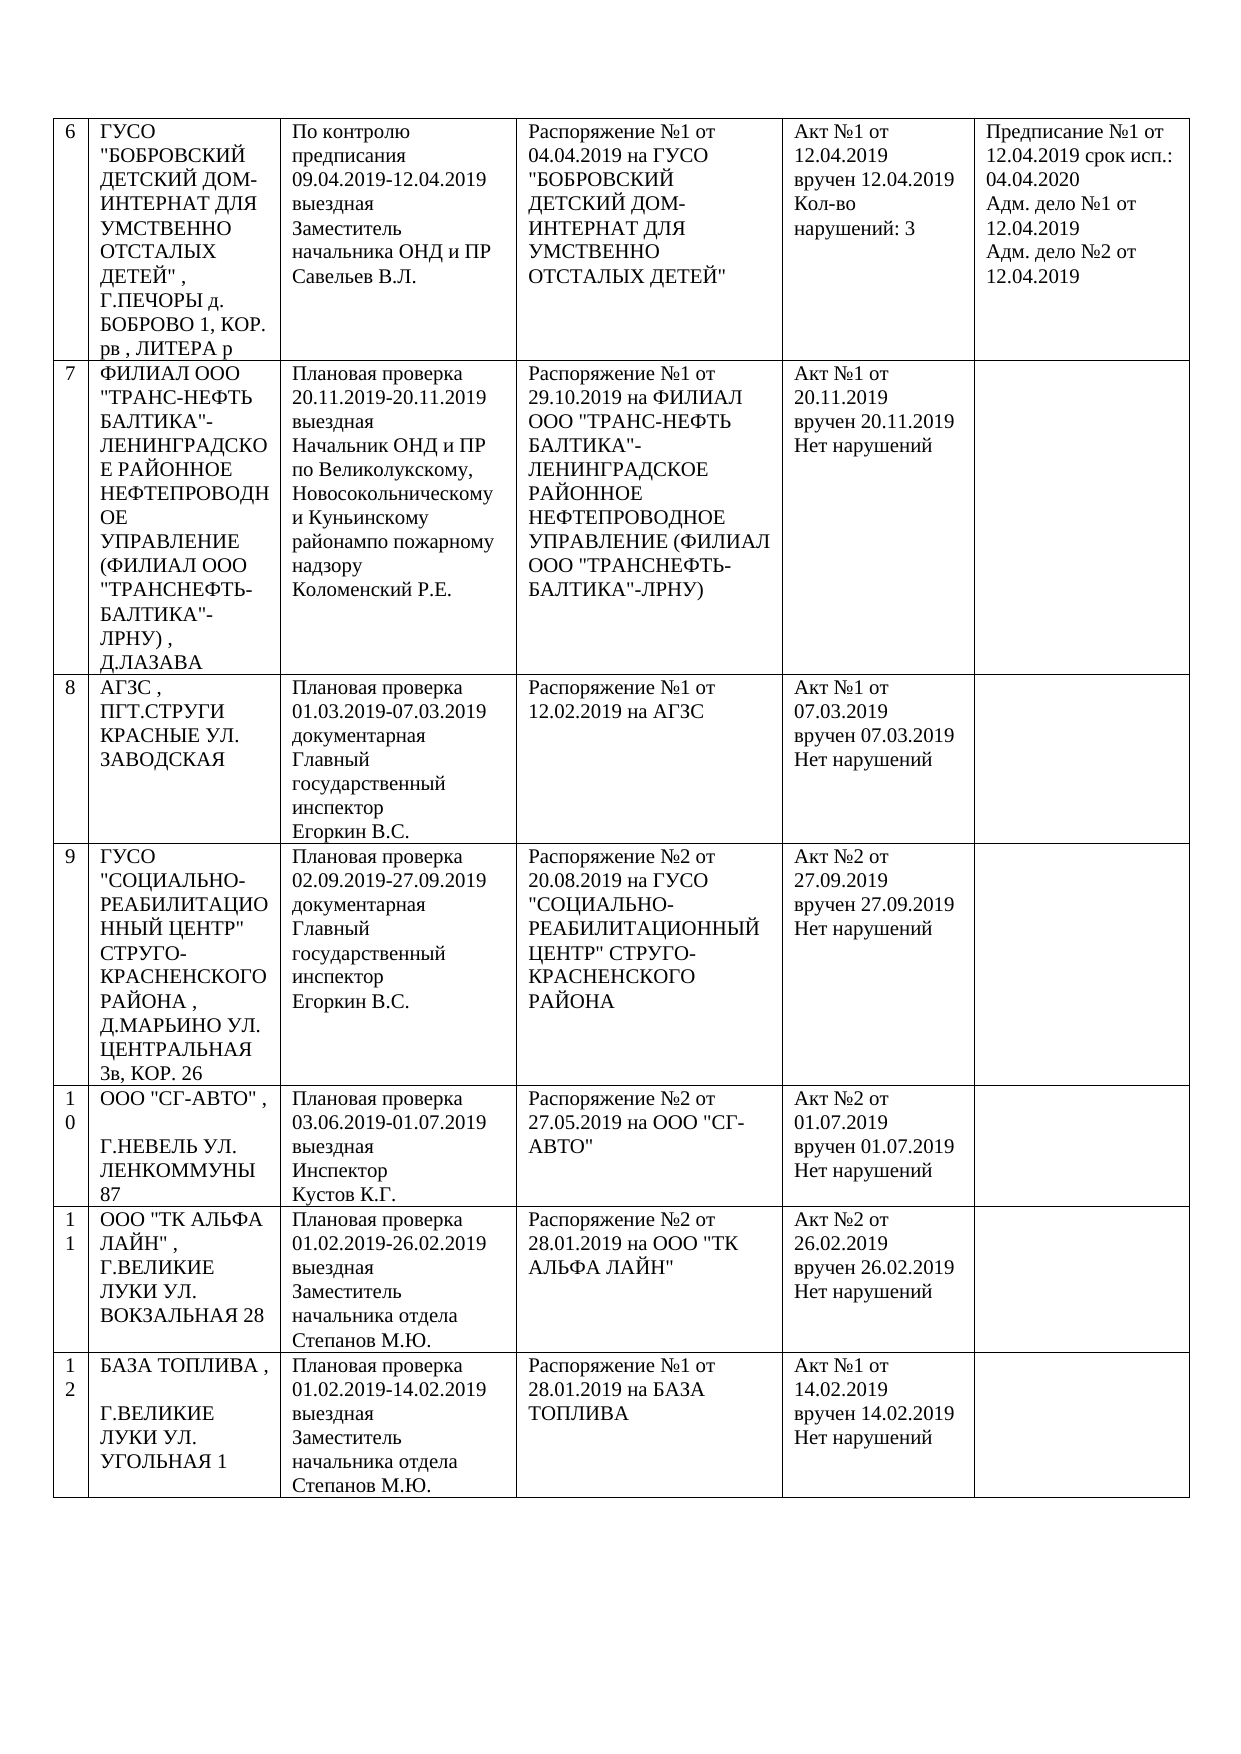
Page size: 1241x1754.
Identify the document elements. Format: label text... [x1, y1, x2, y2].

table_cell [975, 675, 1189, 843]
table_cell Плановая проверка 01.02.2019-26.02.2019 выездная Заместитель начальника отдела Степанов М.Ю. [281, 1207, 516, 1352]
table_cell Плановая проверка 02.09.2019-27.09.2019 документарная Главный государственный инспектор Егоркин В.С. [281, 844, 516, 1085]
table_cell Акт №2 от 26.02.2019 вручен 26.02.2019 Нет нарушений [783, 1207, 974, 1352]
table_cell Акт №1 от 20.11.2019 вручен 20.11.2019 Нет нарушений [783, 361, 974, 674]
table_cell 10 [54, 1086, 88, 1206]
table_cell [975, 361, 1189, 674]
table_cell Акт №2 от 27.09.2019 вручен 27.09.2019 Нет нарушений [783, 844, 974, 1085]
table_cell [975, 1086, 1189, 1206]
table_cell Плановая проверка 03.06.2019-01.07.2019 выездная Инспектор Кустов К.Г. [281, 1086, 516, 1206]
table_cell Распоряжение №1 от 04.04.2019 на ГУСО "БОБРОВСКИЙ ДЕТСКИЙ ДОМ-ИНТЕРНАТ ДЛЯ УМСТВЕННО ОТСТАЛЫХ ДЕТЕЙ" [517, 119, 782, 360]
table_cell Распоряжение №2 от 27.05.2019 на ООО "СГ-АВТО" [517, 1086, 782, 1206]
table_cell АГЗС , ПГТ.СТРУГИ КРАСНЫЕ УЛ. ЗАВОДСКАЯ [89, 675, 280, 843]
table_cell 11 [54, 1207, 88, 1352]
table_cell ГУСО "БОБРОВСКИЙ ДЕТСКИЙ ДОМ-ИНТЕРНАТ ДЛЯ УМСТВЕННО ОТСТАЛЫХ ДЕТЕЙ" , Г.ПЕЧОРЫ д. БОБРОВО 1, КОР. рв , ЛИТЕРА р [89, 119, 280, 360]
table_cell Акт №1 от 14.02.2019 вручен 14.02.2019 Нет нарушений [783, 1353, 974, 1497]
table_cell [975, 1207, 1189, 1352]
table_cell 8 [54, 675, 88, 843]
table_cell 12 [54, 1353, 88, 1497]
table_cell [975, 844, 1189, 1085]
table_cell Распоряжение №1 от 29.10.2019 на ФИЛИАЛ ООО "ТРАНС-НЕФТЬ БАЛТИКА"-ЛЕНИНГРАДСКОЕ РАЙОННОЕ НЕФТЕПРОВОДНОЕ УПРАВЛЕНИЕ (ФИЛИАЛ ООО "ТРАНСНЕФТЬ-БАЛТИКА"-ЛРНУ) [517, 361, 782, 674]
table_cell Акт №2 от 01.07.2019 вручен 01.07.2019 Нет нарушений [783, 1086, 974, 1206]
table_cell Плановая проверка 01.02.2019-14.02.2019 выездная Заместитель начальника отдела Степанов М.Ю. [281, 1353, 516, 1497]
table_cell Распоряжение №2 от 28.01.2019 на ООО "ТК АЛЬФА ЛАЙН" [517, 1207, 782, 1352]
table_cell ГУСО "СОЦИАЛЬНО-РЕАБИЛИТАЦИОННЫЙ ЦЕНТР" СТРУГО-КРАСНЕНСКОГО РАЙОНА , Д.МАРЬИНО УЛ. ЦЕНТРАЛЬНАЯ 3в, КОР. 26 [89, 844, 280, 1085]
table_cell Акт №1 от 12.04.2019 вручен 12.04.2019 Кол-во нарушений: 3 [783, 119, 974, 360]
table_cell По контролю предписания 09.04.2019-12.04.2019 выездная Заместитель начальника ОНД и ПР Савельев В.Л. [281, 119, 516, 360]
table_cell 9 [54, 844, 88, 1085]
table_cell ФИЛИАЛ ООО "ТРАНС-НЕФТЬ БАЛТИКА"-ЛЕНИНГРАДСКОЕ РАЙОННОЕ НЕФТЕПРОВОДНОЕ УПРАВЛЕНИЕ (ФИЛИАЛ ООО "ТРАНСНЕФТЬ-БАЛТИКА"-ЛРНУ) , Д.ЛАЗАВА [89, 361, 280, 674]
table_cell Распоряжение №1 от 28.01.2019 на БАЗА ТОПЛИВА [517, 1353, 782, 1497]
table_cell ООО "СГ-АВТО" , Г.НЕВЕЛЬ УЛ. ЛЕНКОММУНЫ 87 [89, 1086, 280, 1206]
table_cell Предписание №1 от 12.04.2019 срок исп.: 04.04.2020 Адм. дело №1 от 12.04.2019 Адм. дело №2 от 12.04.2019 [975, 119, 1189, 360]
table_cell 6 [54, 119, 88, 360]
table_cell Распоряжение №1 от 12.02.2019 на АГЗС [517, 675, 782, 843]
table_cell 7 [54, 361, 88, 674]
table_cell Плановая проверка 01.03.2019-07.03.2019 документарная Главный государственный инспектор Егоркин В.С. [281, 675, 516, 843]
table_cell Плановая проверка 20.11.2019-20.11.2019 выездная Начальник ОНД и ПР по Великолукскому, Новосокольническому и Куньинскому районампо пожарному надзору Коломенский Р.Е. [281, 361, 516, 674]
table_cell ООО "ТК АЛЬФА ЛАЙН" , Г.ВЕЛИКИЕ ЛУКИ УЛ. ВОКЗАЛЬНАЯ 28 [89, 1207, 280, 1352]
table_cell Акт №1 от 07.03.2019 вручен 07.03.2019 Нет нарушений [783, 675, 974, 843]
table_cell [975, 1353, 1189, 1497]
table_cell Распоряжение №2 от 20.08.2019 на ГУСО "СОЦИАЛЬНО-РЕАБИЛИТАЦИОННЫЙ ЦЕНТР" СТРУГО-КРАСНЕНСКОГО РАЙОНА [517, 844, 782, 1085]
table_cell БАЗА ТОПЛИВА , Г.ВЕЛИКИЕ ЛУКИ УЛ. УГОЛЬНАЯ 1 [89, 1353, 280, 1497]
